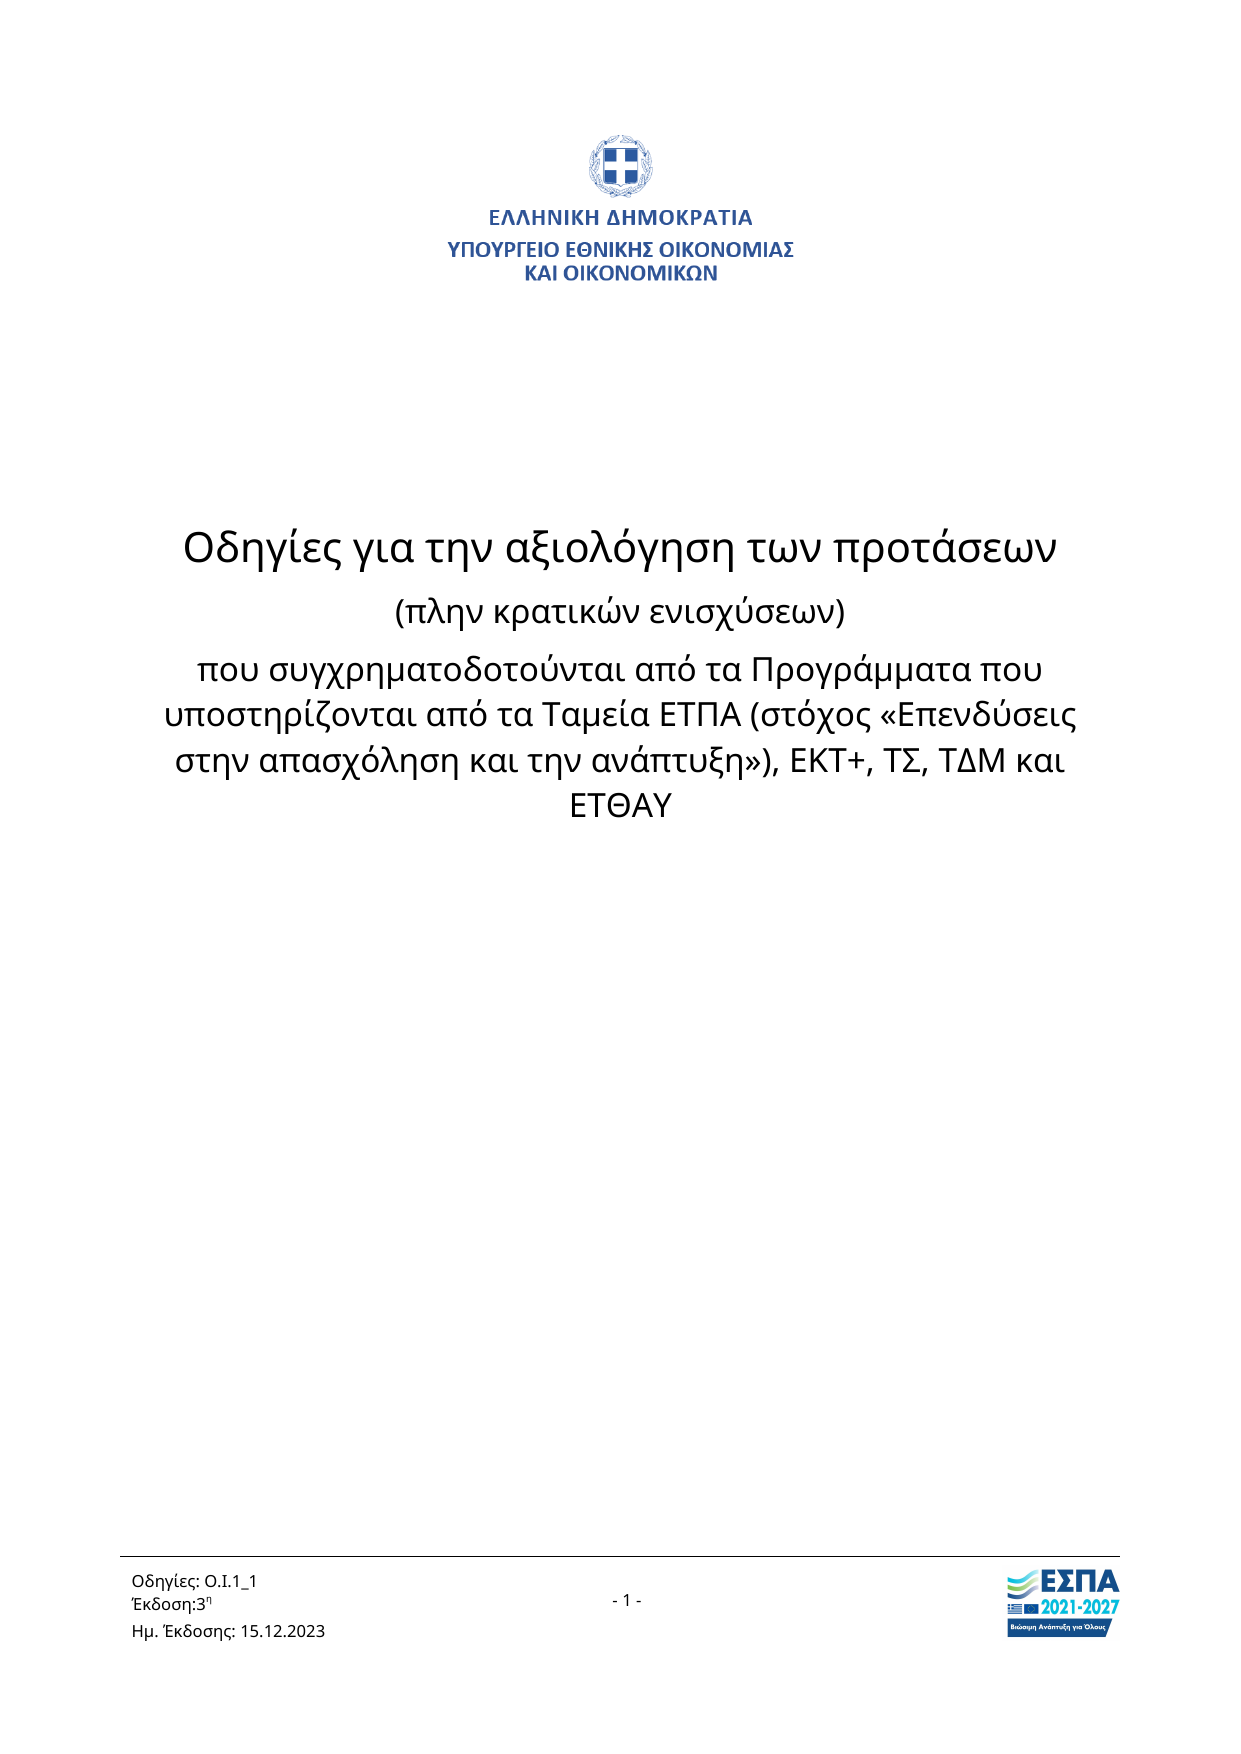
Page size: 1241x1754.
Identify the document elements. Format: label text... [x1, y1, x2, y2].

text Οδηγίες για την αξιολόγηση των προτάσεων [130, 518, 1110, 575]
picture [443, 130, 797, 285]
text που συγχρηματοδοτούνται από τα Προγράμματα που υποστηρίζονται από τα Ταμεία ΕΤΠΑ (στόχος «Επενδύσεις στην απασχόληση και την ανάπτυξη»), ΕΚΤ+, ΤΣ, ΤΔΜ και ΕΤΘΑΥ [130, 646, 1110, 827]
text (πλην κρατικών ενισχύσεων) [130, 588, 1110, 633]
picture [1002, 1565, 1121, 1641]
